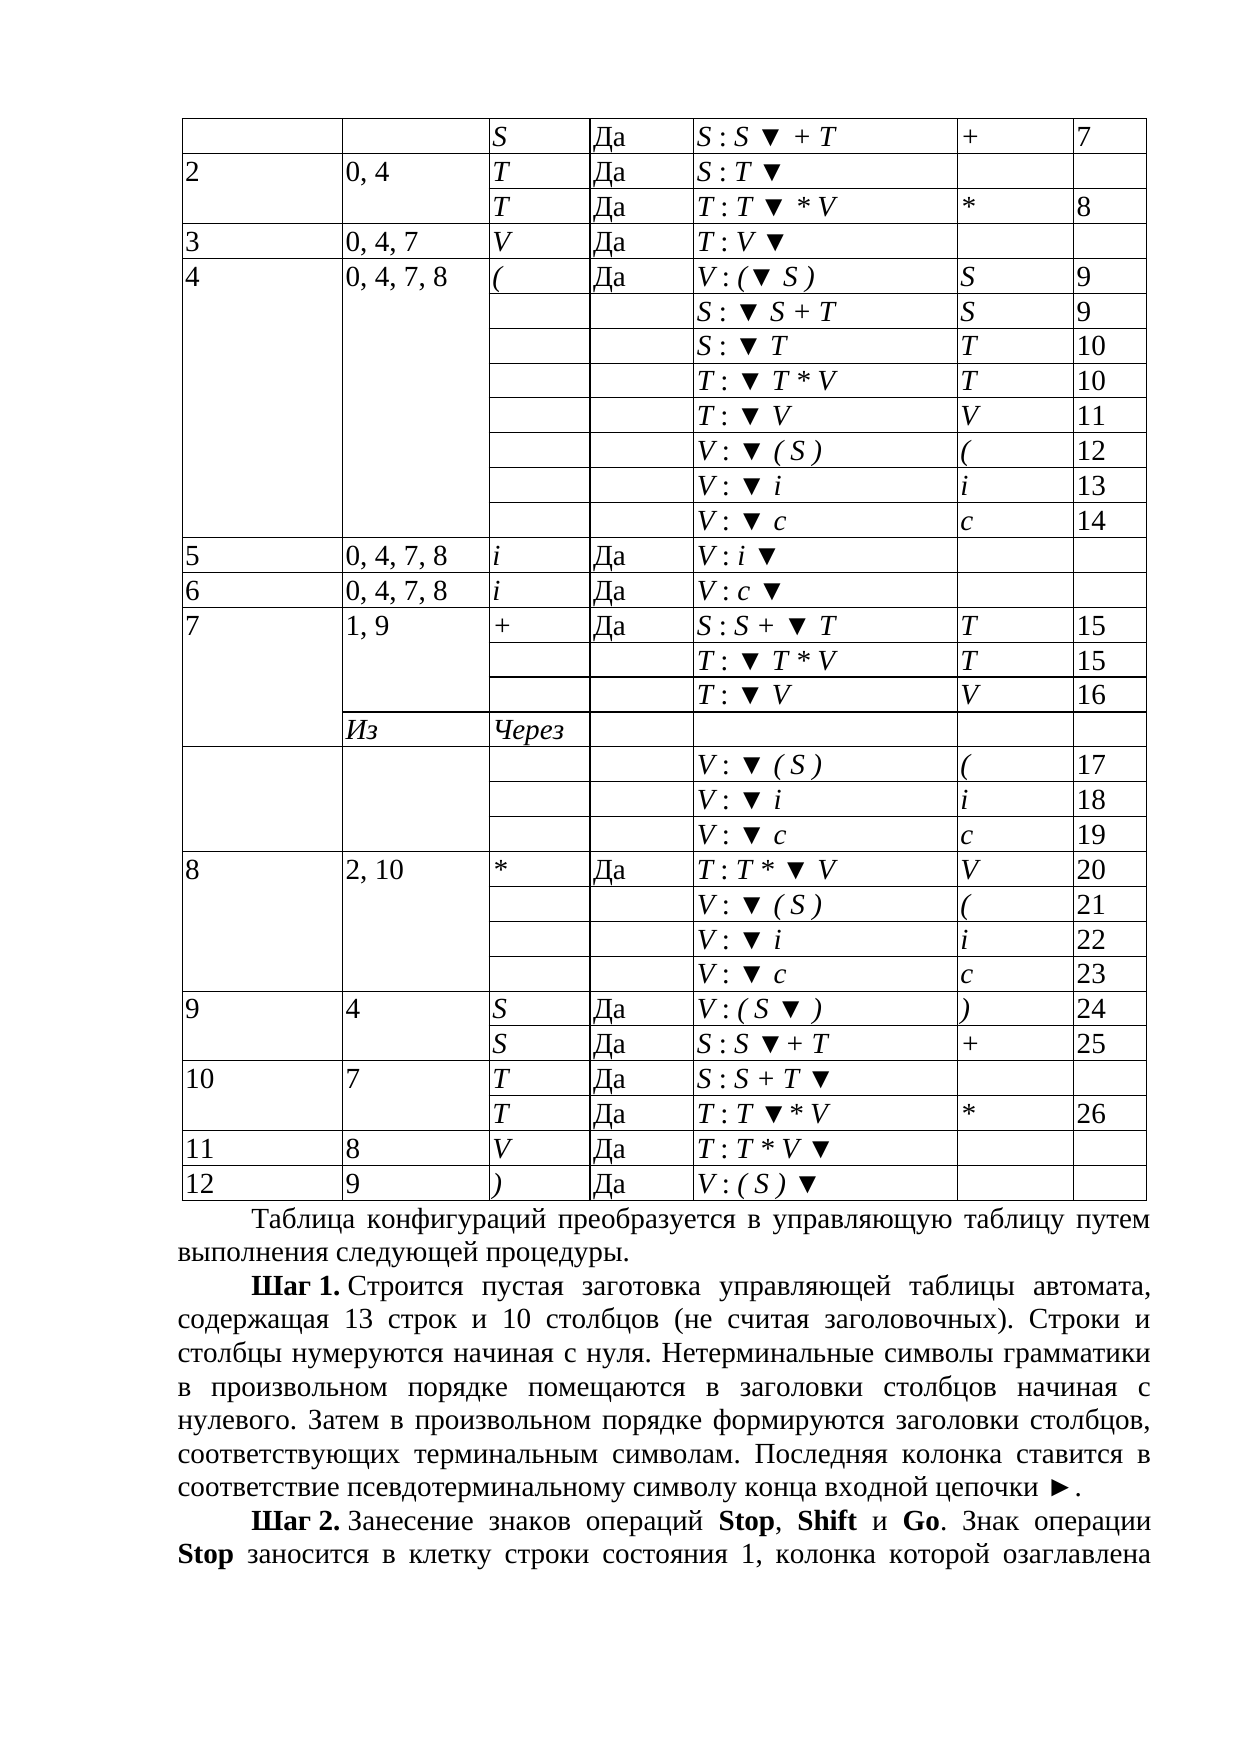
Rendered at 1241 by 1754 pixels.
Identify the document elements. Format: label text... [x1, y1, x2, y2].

table_cell 0 [343, 119, 489, 153]
table_cell [591, 678, 693, 711]
table_cell V : ▼ i [694, 922, 957, 956]
table_cell [1074, 1166, 1146, 1200]
table_cell i [958, 782, 1073, 816]
table_cell [958, 713, 1073, 746]
table_cell [591, 817, 693, 851]
table_cell 18 [1074, 782, 1146, 816]
table_cell [591, 364, 693, 397]
table_cell [490, 503, 589, 537]
table_cell T [490, 154, 589, 188]
table_cell T : T * V ▼ [694, 1131, 957, 1165]
table_cell S [490, 1026, 589, 1060]
table_cell 20 [1074, 852, 1146, 886]
table_cell V : ▼ ( S ) [694, 887, 957, 921]
table_cell 0, 4, 7, 8 [343, 538, 489, 572]
table_cell i [490, 538, 589, 572]
table_cell [490, 364, 589, 397]
table_cell Через [490, 713, 589, 746]
table_cell T [958, 608, 1073, 642]
table_cell [490, 887, 589, 921]
table_cell T : T * ▼ V [694, 852, 957, 886]
table_cell V [490, 1131, 589, 1165]
table_cell [1074, 538, 1146, 572]
table_cell [490, 398, 589, 432]
table_cell T : V ▼ [694, 224, 957, 258]
table_cell 10 [183, 1061, 342, 1130]
table_cell [490, 922, 589, 956]
table_cell 0, 4, 7 [343, 224, 489, 258]
table_cell S [490, 992, 589, 1025]
table_cell Да [591, 224, 693, 258]
table_cell S [490, 119, 589, 153]
table_cell Да [591, 1061, 693, 1095]
table_cell V : ▼ ( S ) [694, 747, 957, 781]
table_cell [958, 1061, 1073, 1095]
table_cell T [490, 1096, 589, 1130]
table_cell S : S + T ▼ [694, 1061, 957, 1095]
table_cell 0, 4, 7, 8 [343, 259, 489, 537]
table_cell Да [591, 573, 693, 607]
table_cell i [958, 468, 1073, 502]
table_cell ( [958, 433, 1073, 467]
table_cell c [958, 503, 1073, 537]
table_cell V : ▼ c [694, 957, 957, 991]
table_cell T : ▼ V [694, 678, 957, 711]
table_cell S : S ▼+ T [694, 1026, 957, 1060]
text Таблица конфигураций преобразуется в управляющую таблицу путем выполнения следующей процедуры. [177, 1201, 1152, 1268]
table_cell 12 [183, 1166, 342, 1200]
table_cell 10 [1074, 329, 1146, 362]
table_cell 12 [1074, 433, 1146, 467]
table_cell Да [591, 852, 693, 886]
table_cell [591, 294, 693, 327]
table_cell T : T ▼* V [694, 1096, 957, 1130]
table_cell 2, 10 [343, 852, 489, 991]
table_cell V : c ▼ [694, 573, 957, 607]
table_cell 11 [183, 1131, 342, 1165]
table_cell [591, 922, 693, 956]
table_cell V : ▼ c [694, 503, 957, 537]
table_cell 8 [1074, 189, 1146, 223]
table_cell [490, 329, 589, 362]
table_cell 8 [343, 1131, 489, 1165]
table_cell 1, 9 [343, 608, 489, 711]
table_cell S : S ▼ + T [694, 119, 957, 153]
table_cell 15 [1074, 643, 1146, 676]
table_cell Да [591, 1166, 693, 1200]
table_cell 14 [1074, 503, 1146, 537]
table_cell [490, 468, 589, 502]
table_cell Да [591, 189, 693, 223]
table_cell i [958, 922, 1073, 956]
text Шаг 1. Строится пустая заготовка управляющей таблицы автомата, содержащая 13 строк и 10 столбцов (не считая заголовочных). Строки и столбцы нумеруются начиная с нуля. Нетерминальные символы грамматики в произвольном порядке помещаются в заголовки столбцов начиная с нулевого. Затем в произвольном порядке формируются заголовки столбцов, соответствующих терминальным символам. Последняя колонка ставится в соответствие псевдотерминальному символу конца входной цепочки ►. [177, 1268, 1152, 1503]
table_cell 19 [1074, 817, 1146, 851]
table_cell Да [591, 992, 693, 1025]
table_cell S : T ▼ [694, 154, 957, 188]
table_cell ) [490, 1166, 589, 1200]
table_cell T [490, 189, 589, 223]
table_cell [490, 747, 589, 781]
table_cell * [958, 1096, 1073, 1130]
table_cell [694, 713, 957, 746]
table_cell [1074, 154, 1146, 188]
table_cell [490, 817, 589, 851]
table_cell 7 [343, 1061, 489, 1130]
table_cell 9 [343, 1166, 489, 1200]
table_cell [1074, 713, 1146, 746]
table_cell V : ▼ i [694, 782, 957, 816]
table_cell V [490, 224, 589, 258]
table_cell c [958, 817, 1073, 851]
table_cell 23 [1074, 957, 1146, 991]
table_cell Да [591, 154, 693, 188]
table_cell V [958, 852, 1073, 886]
table_cell ( [490, 259, 589, 293]
table_cell 17 [1074, 747, 1146, 781]
table_cell S [958, 259, 1073, 293]
table_cell T : ▼ T * V [694, 364, 957, 397]
table_cell 9 [1074, 259, 1146, 293]
table_cell Да [591, 119, 693, 153]
table_cell 7 [1074, 119, 1146, 153]
table_cell + [958, 119, 1073, 153]
table_cell [591, 468, 693, 502]
table_cell T [490, 1061, 589, 1095]
table_cell T [958, 643, 1073, 676]
table_cell Да [591, 1096, 693, 1130]
table_cell T [958, 329, 1073, 362]
table_cell [490, 782, 589, 816]
table_cell 25 [1074, 1026, 1146, 1060]
table_cell * [490, 852, 589, 886]
table_cell S : ▼ T [694, 329, 957, 362]
table_cell 4 [343, 992, 489, 1060]
table_cell 9 [1074, 294, 1146, 327]
table_cell S [958, 294, 1073, 327]
table_cell T [958, 364, 1073, 397]
table_cell 11 [1074, 398, 1146, 432]
table_cell 8 [183, 852, 342, 991]
table_cell V : ▼ ( S ) [694, 433, 957, 467]
table_cell 0, 4, 7, 8 [343, 573, 489, 607]
table_cell 26 [1074, 1096, 1146, 1130]
table_cell 13 [1074, 468, 1146, 502]
table_cell [1074, 573, 1146, 607]
table_cell [343, 747, 489, 851]
table_cell [958, 538, 1073, 572]
table_cell T : ▼ T * V [694, 643, 957, 676]
table_cell V : ( S ) ▼ [694, 1166, 957, 1200]
table_cell [591, 503, 693, 537]
table_cell [490, 643, 589, 676]
table_cell [183, 747, 342, 851]
table_cell + [958, 1026, 1073, 1060]
table_cell V : i ▼ [694, 538, 957, 572]
table_cell i [490, 573, 589, 607]
table_cell [1074, 224, 1146, 258]
table_cell Да [591, 259, 693, 293]
table_cell Из [343, 713, 489, 746]
table_cell 10 [1074, 364, 1146, 397]
table_cell [1074, 1061, 1146, 1095]
table_cell 2 [183, 154, 342, 223]
table_cell ( [958, 887, 1073, 921]
table_cell 7 [183, 608, 342, 746]
table_cell [958, 1131, 1073, 1165]
table_cell V [958, 398, 1073, 432]
table_cell V : ▼ i [694, 468, 957, 502]
table_cell 15 [1074, 608, 1146, 642]
table_cell 21 [1074, 887, 1146, 921]
table_cell 3 [183, 224, 342, 258]
table_cell c [958, 957, 1073, 991]
table_cell [591, 433, 693, 467]
table_cell [958, 154, 1073, 188]
table_cell T : T ▼ * V [694, 189, 957, 223]
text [177, 1503, 1152, 1570]
table_cell 24 [1074, 992, 1146, 1025]
table_cell Да [591, 1131, 693, 1165]
table_cell [490, 294, 589, 327]
table_cell Да [591, 608, 693, 642]
table_cell 6 [183, 573, 342, 607]
table_cell V : (▼ S ) [694, 259, 957, 293]
table_cell ( [958, 747, 1073, 781]
table_cell 9 [183, 992, 342, 1060]
table_cell [591, 329, 693, 362]
table_cell [490, 957, 589, 991]
table_cell 5 [183, 538, 342, 572]
table_cell 1 [183, 119, 342, 153]
table_cell ) [958, 992, 1073, 1025]
table_cell 22 [1074, 922, 1146, 956]
table_cell + [490, 608, 589, 642]
table_cell [591, 747, 693, 781]
table_cell [958, 224, 1073, 258]
table_cell T : ▼ V [694, 398, 957, 432]
table_cell [591, 887, 693, 921]
table_cell [591, 398, 693, 432]
table_cell V : ▼ c [694, 817, 957, 851]
table_cell [591, 957, 693, 991]
table_cell [490, 678, 589, 711]
table_cell 0, 4 [343, 154, 489, 223]
table_cell V : ( S ▼ ) [694, 992, 957, 1025]
table_cell 16 [1074, 678, 1146, 711]
table_cell [591, 643, 693, 676]
table_cell * [958, 189, 1073, 223]
table_cell [591, 782, 693, 816]
table_cell V [958, 678, 1073, 711]
table_cell [1074, 1131, 1146, 1165]
table_cell Да [591, 1026, 693, 1060]
table_cell [958, 573, 1073, 607]
table_cell Да [591, 538, 693, 572]
table_cell S : ▼ S + T [694, 294, 957, 327]
table_cell 4 [183, 259, 342, 537]
table_cell S : S + ▼ T [694, 608, 957, 642]
table_cell [591, 713, 693, 746]
table_cell [958, 1166, 1073, 1200]
table_cell [490, 433, 589, 467]
